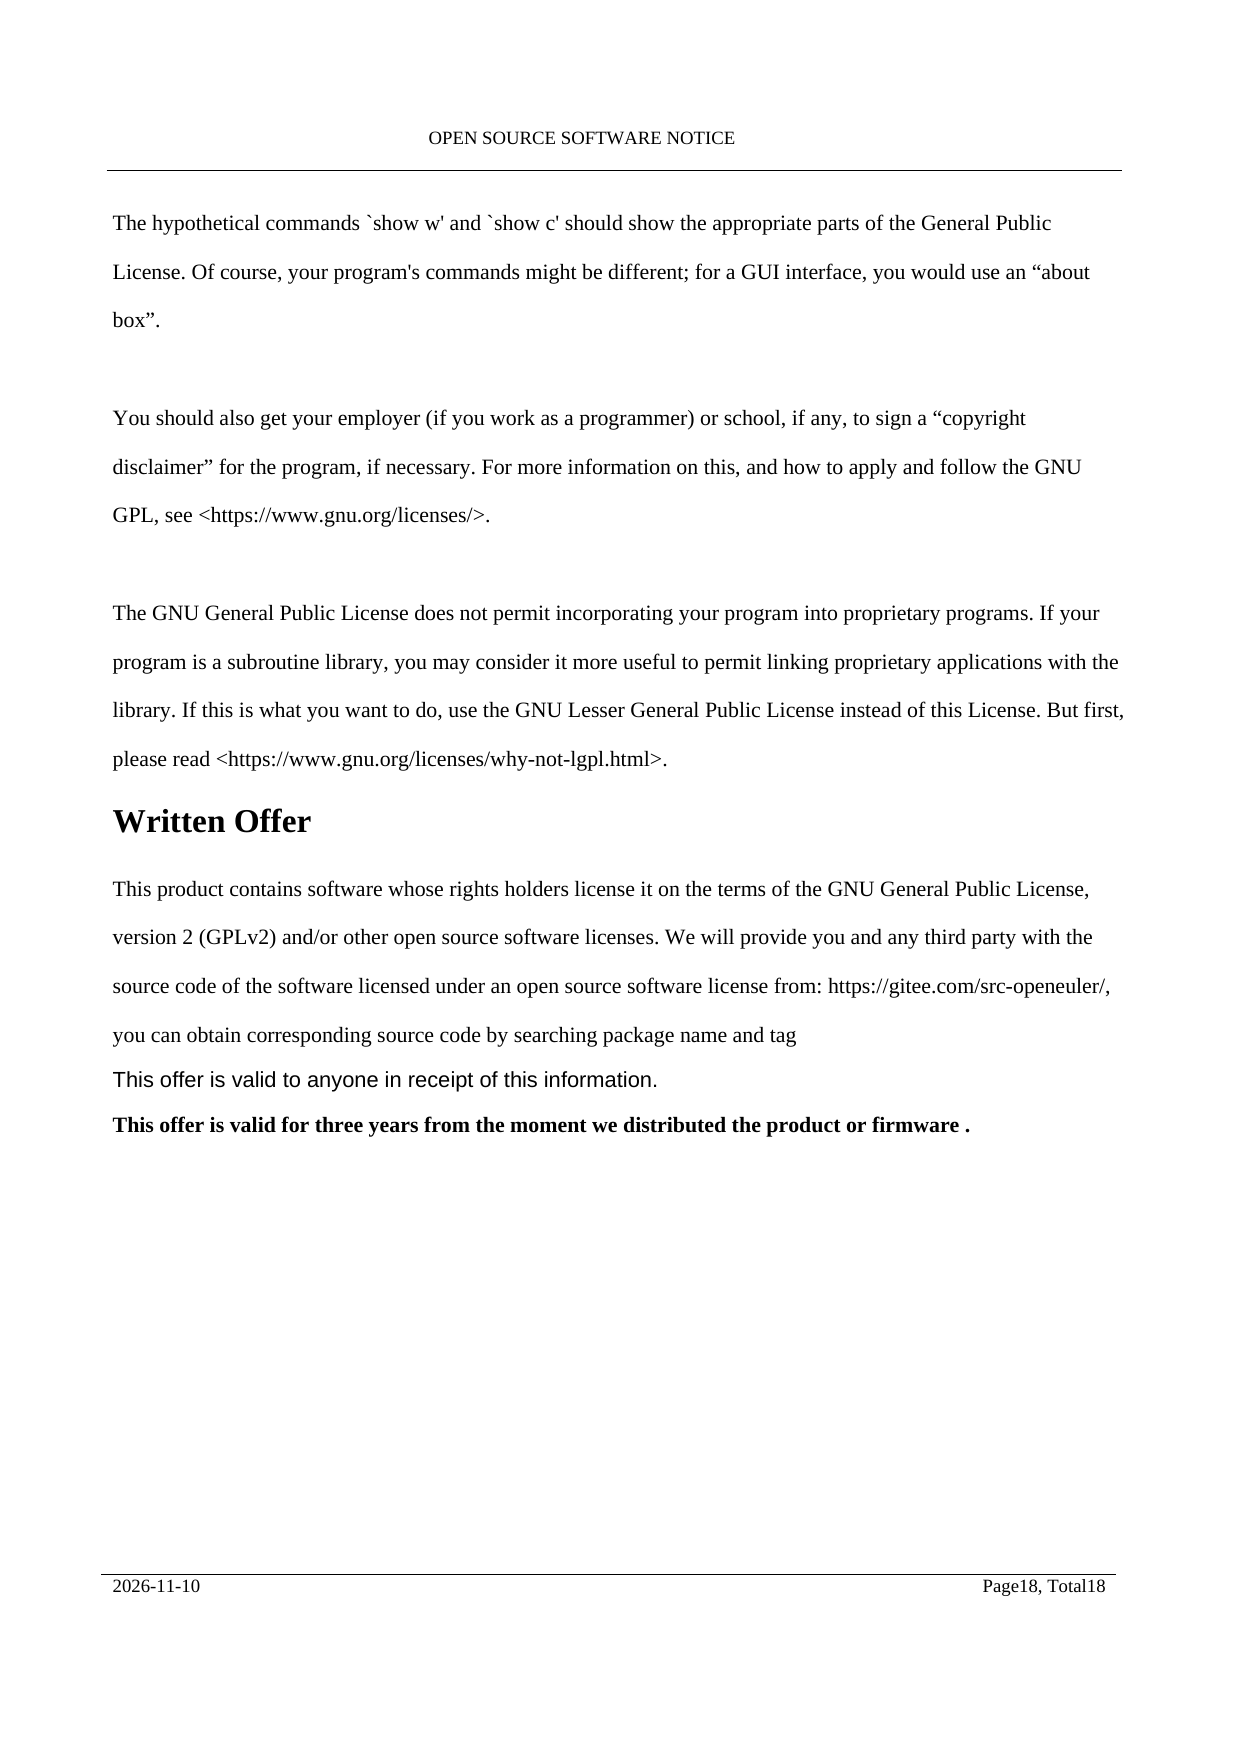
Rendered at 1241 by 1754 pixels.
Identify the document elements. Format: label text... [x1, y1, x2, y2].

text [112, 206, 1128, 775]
text Written Offer [112, 788, 1128, 853]
text This offer is valid to anyone in receipt of this information. [112, 1063, 1128, 1096]
text This offer is valid for three years from the moment we distributed the product or firmware . [112, 1108, 1128, 1141]
text This product contains software whose rights holders license it on the terms of the GNU General Public License, version 2 (GPLv2) and/or other open source software licenses. We will provide you and any third party with the source code of the software licensed under an open source software license from: https://gitee.com/src-openeuler/, you can obtain corresponding source code by searching package name and tag [112, 872, 1128, 1051]
